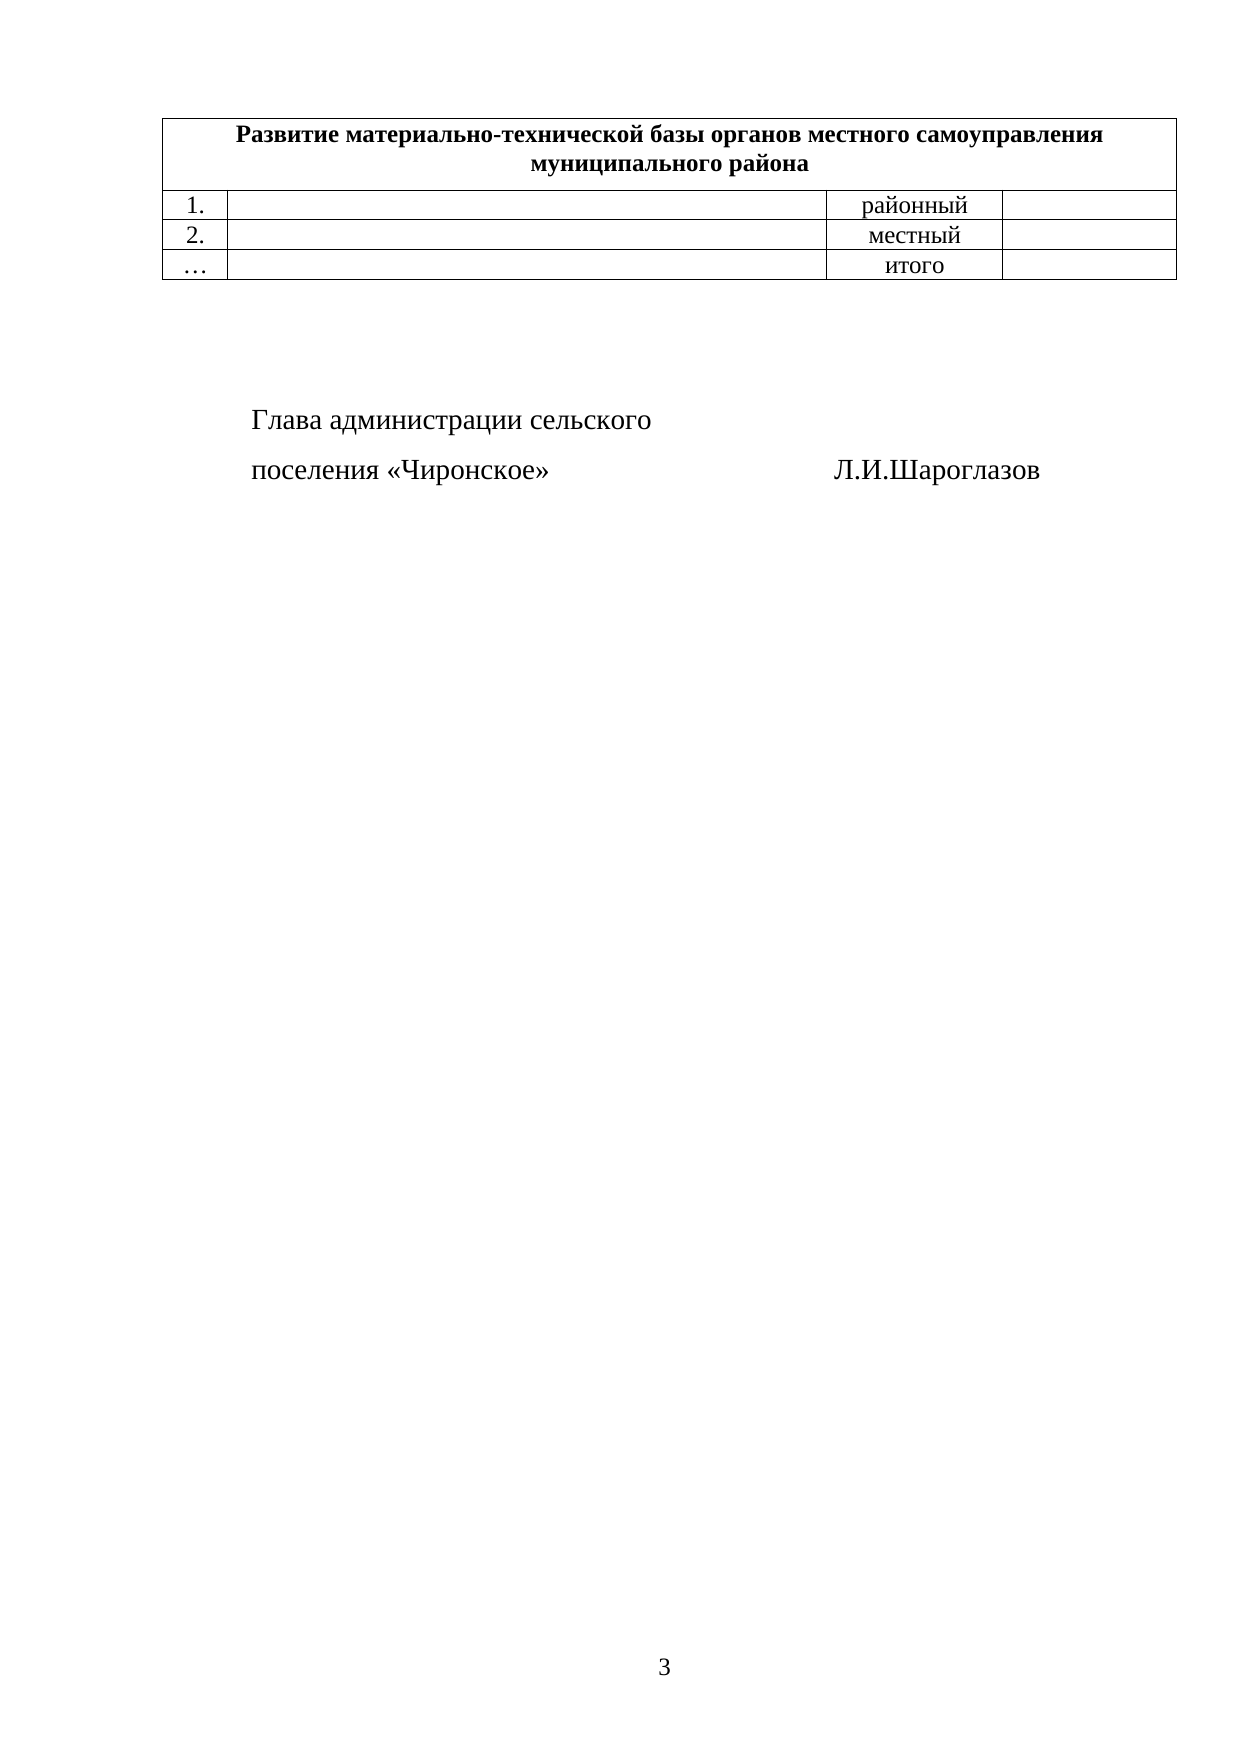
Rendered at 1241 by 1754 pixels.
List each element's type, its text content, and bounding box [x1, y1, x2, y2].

table_cell 1. [163, 191, 227, 219]
table_cell районный [827, 191, 1002, 219]
table_cell 2. [163, 220, 227, 249]
text поселения «Чиронское» Л.И.Шароглазов [177, 452, 1152, 486]
table_cell Развитие материально-технической базы органов местного самоуправления муниципального района [163, 119, 1176, 189]
table_cell [1003, 250, 1176, 279]
table_cell [228, 250, 826, 279]
table_cell … [163, 250, 227, 279]
table_cell местный [827, 220, 1002, 249]
table_cell [228, 220, 826, 249]
table_cell итого [827, 250, 1002, 279]
table_cell [1003, 191, 1176, 219]
text Глава администрации сельского [177, 402, 1152, 436]
table_cell [228, 191, 826, 219]
table_cell [1003, 220, 1176, 249]
